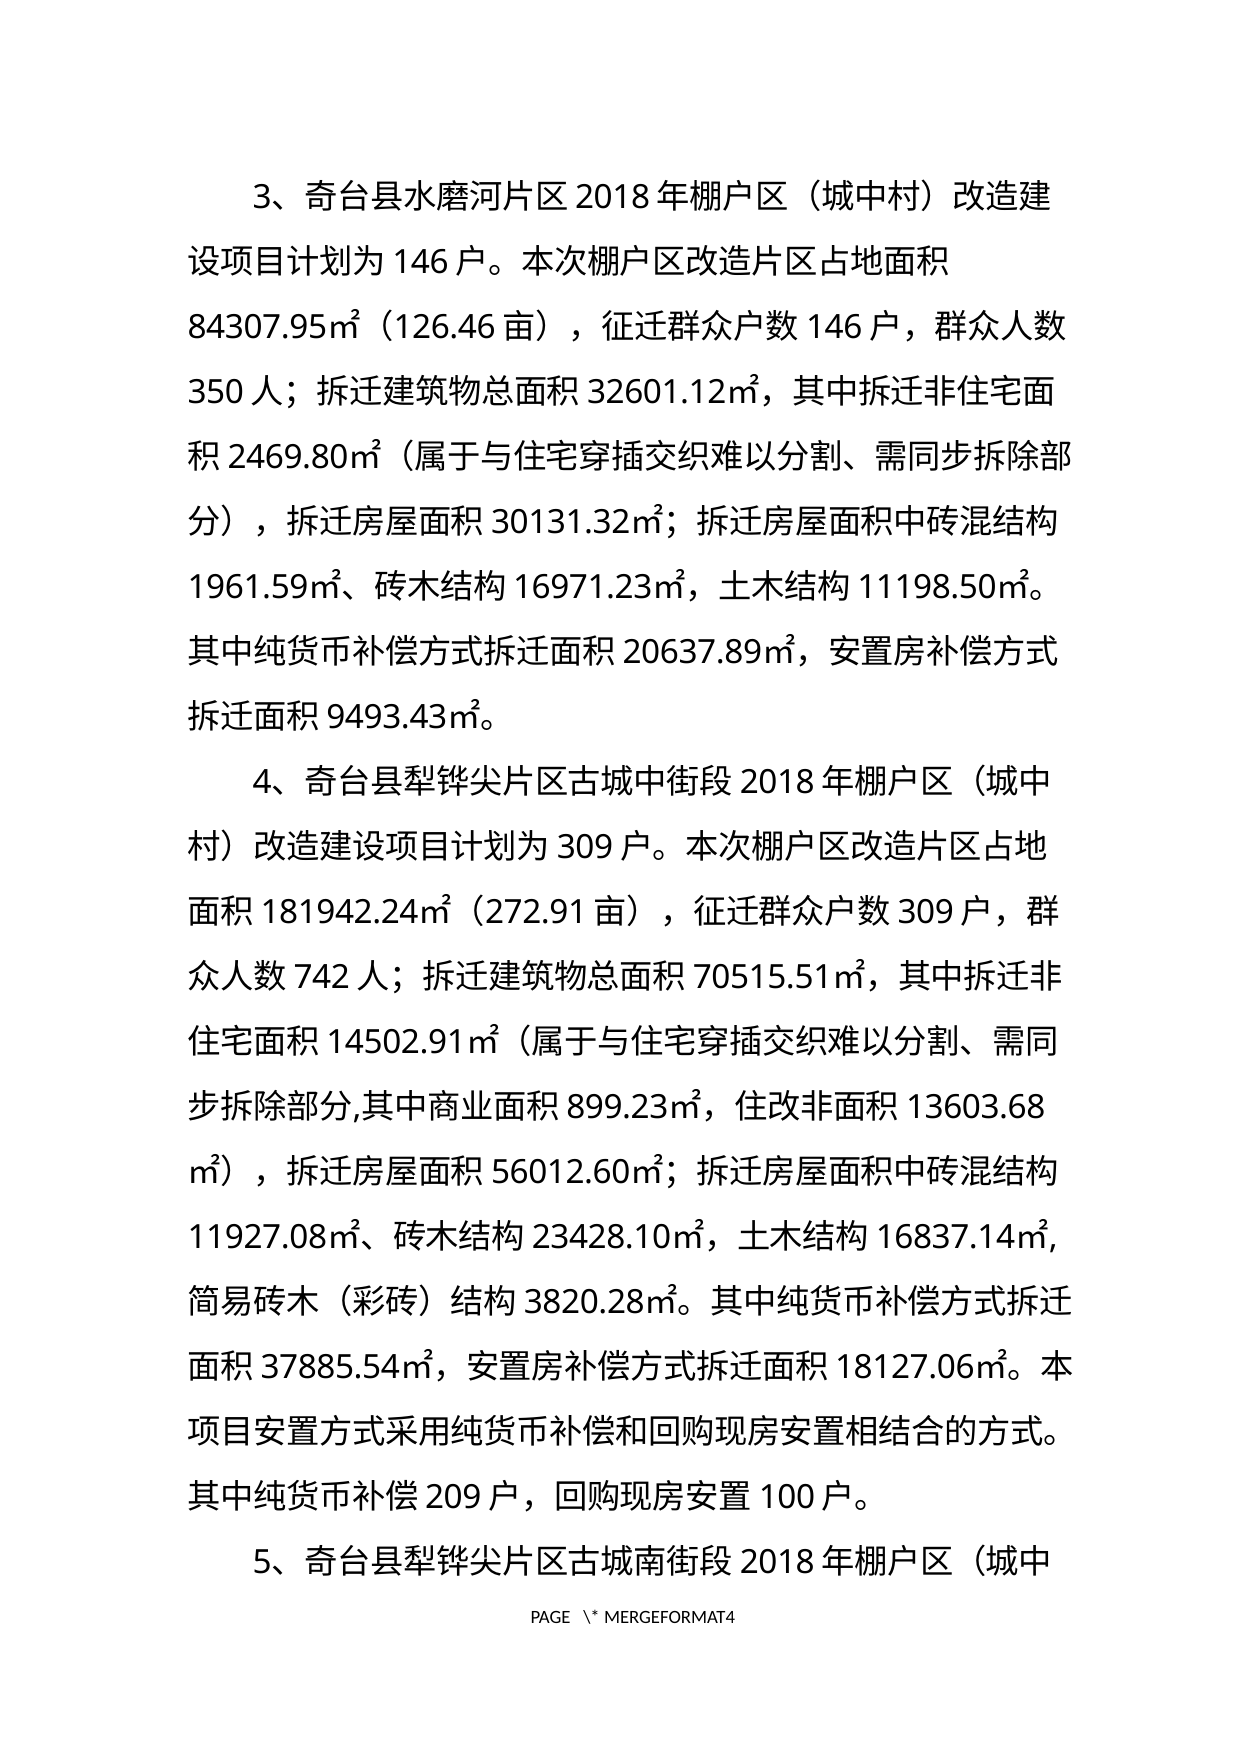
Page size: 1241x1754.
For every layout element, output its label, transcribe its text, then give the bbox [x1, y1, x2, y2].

text 4、奇台县犁铧尖片区古城中街段2018年棚户区（城中村）改造建设项目计划为309户。本次棚户区改造片区占地面积181942.24㎡（272.91亩），征迁群众户数309户，群众人数742人；拆迁建筑物总面积70515.51㎡，其中拆迁非住宅面积14502.91㎡（属于与住宅穿插交织难以分割、需同步拆除部分,其中商业面积899.23㎡，住改非面积13603.68㎡），拆迁房屋面积56012.60㎡；拆迁房屋面积中砖混结构11927.08㎡、砖木结构23428.10㎡，土木结构16837.14㎡,简易砖木（彩砖）结构3820.28㎡。其中纯货币补偿方式拆迁面积37885.54㎡，安置房补偿方式拆迁面积18127.06㎡。本项目安置方式采用纯货币补偿和回购现房安置相结合的方式。其中纯货币补偿209户，回购现房安置100户。 [187, 747, 1078, 1527]
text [187, 1527, 1078, 1592]
text 3、奇台县水磨河片区2018年棚户区（城中村）改造建设项目计划为146户。本次棚户区改造片区占地面积84307.95㎡（126.46亩），征迁群众户数146户，群众人数350人；拆迁建筑物总面积32601.12㎡，其中拆迁非住宅面积2469.80㎡（属于与住宅穿插交织难以分割、需同步拆除部分），拆迁房屋面积30131.32㎡；拆迁房屋面积中砖混结构1961.59㎡、砖木结构16971.23㎡，土木结构11198.50㎡。其中纯货币补偿方式拆迁面积20637.89㎡，安置房补偿方式拆迁面积9493.43㎡。 [187, 162, 1078, 747]
